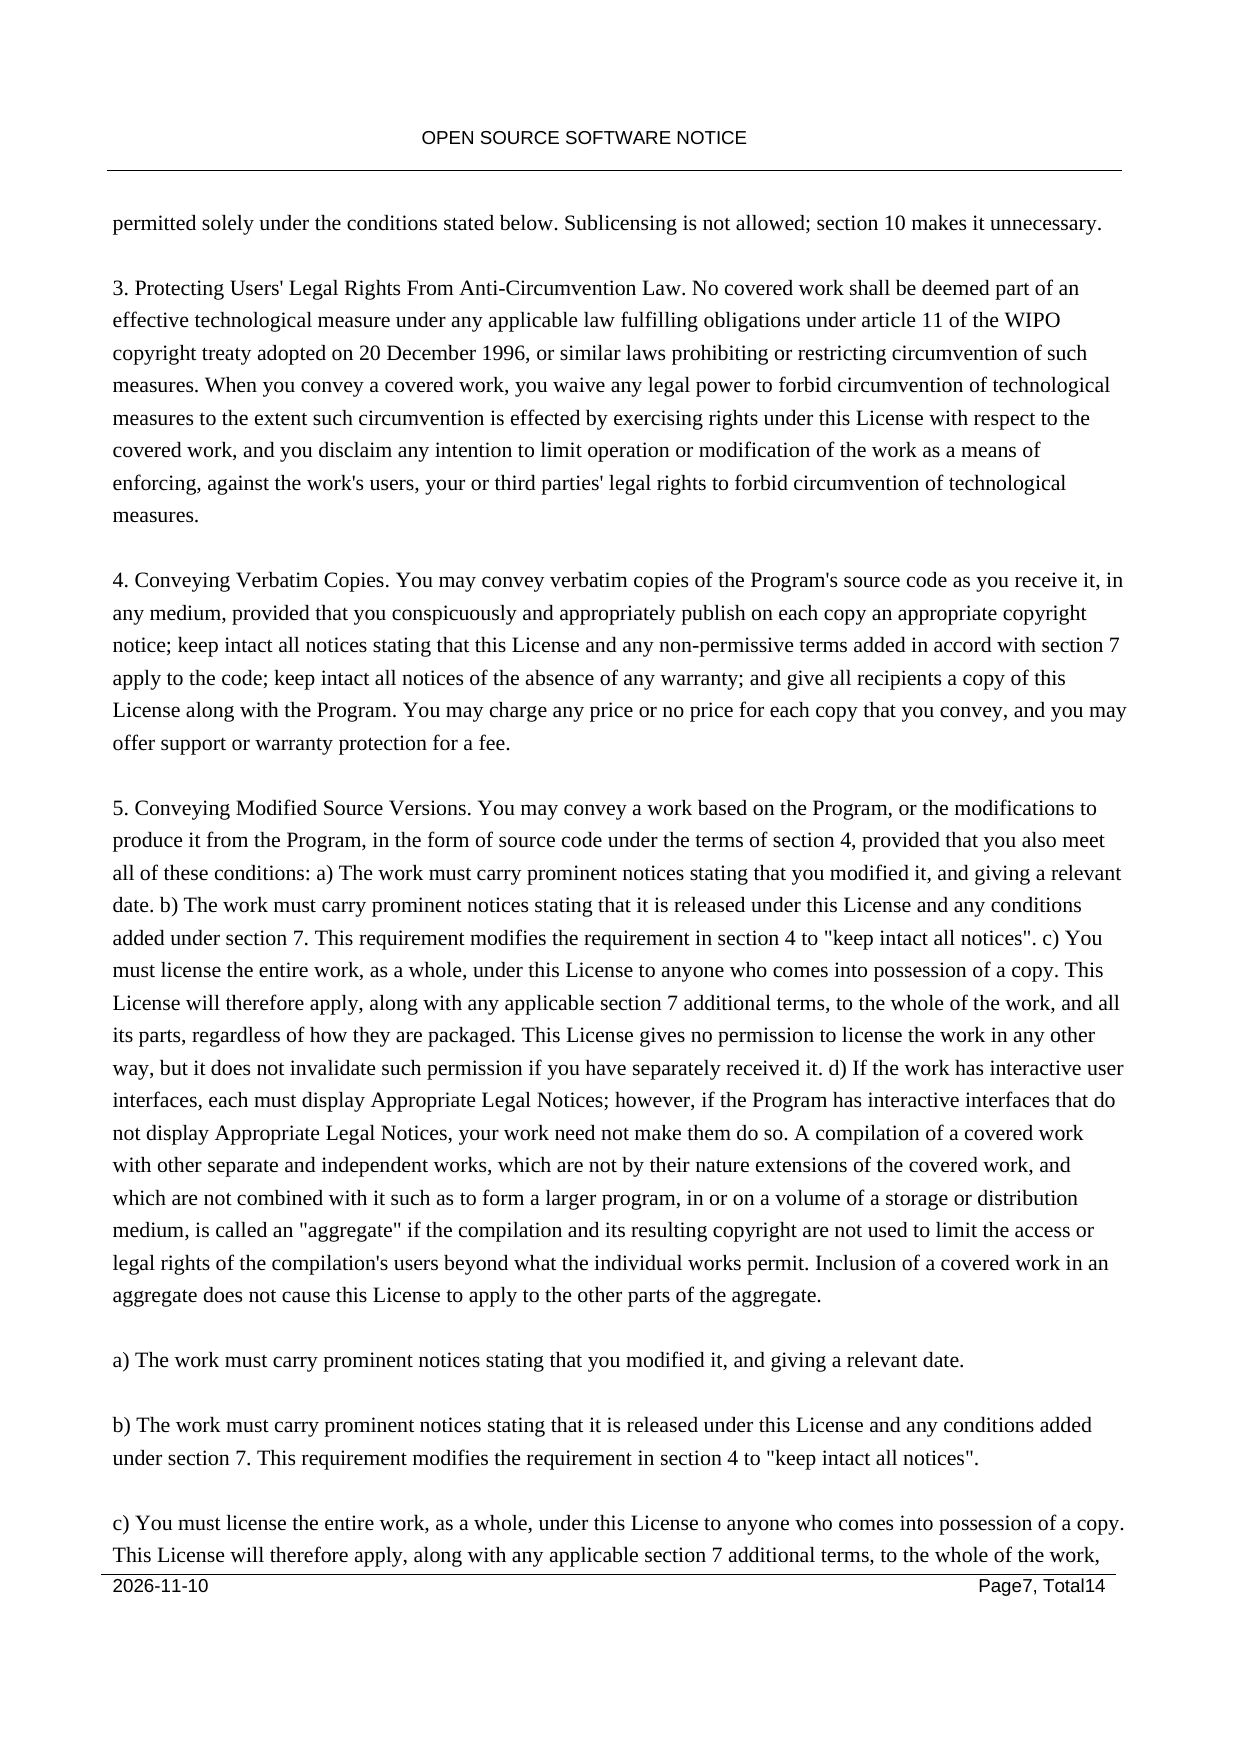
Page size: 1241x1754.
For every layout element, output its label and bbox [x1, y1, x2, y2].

text [112, 206, 1128, 1571]
